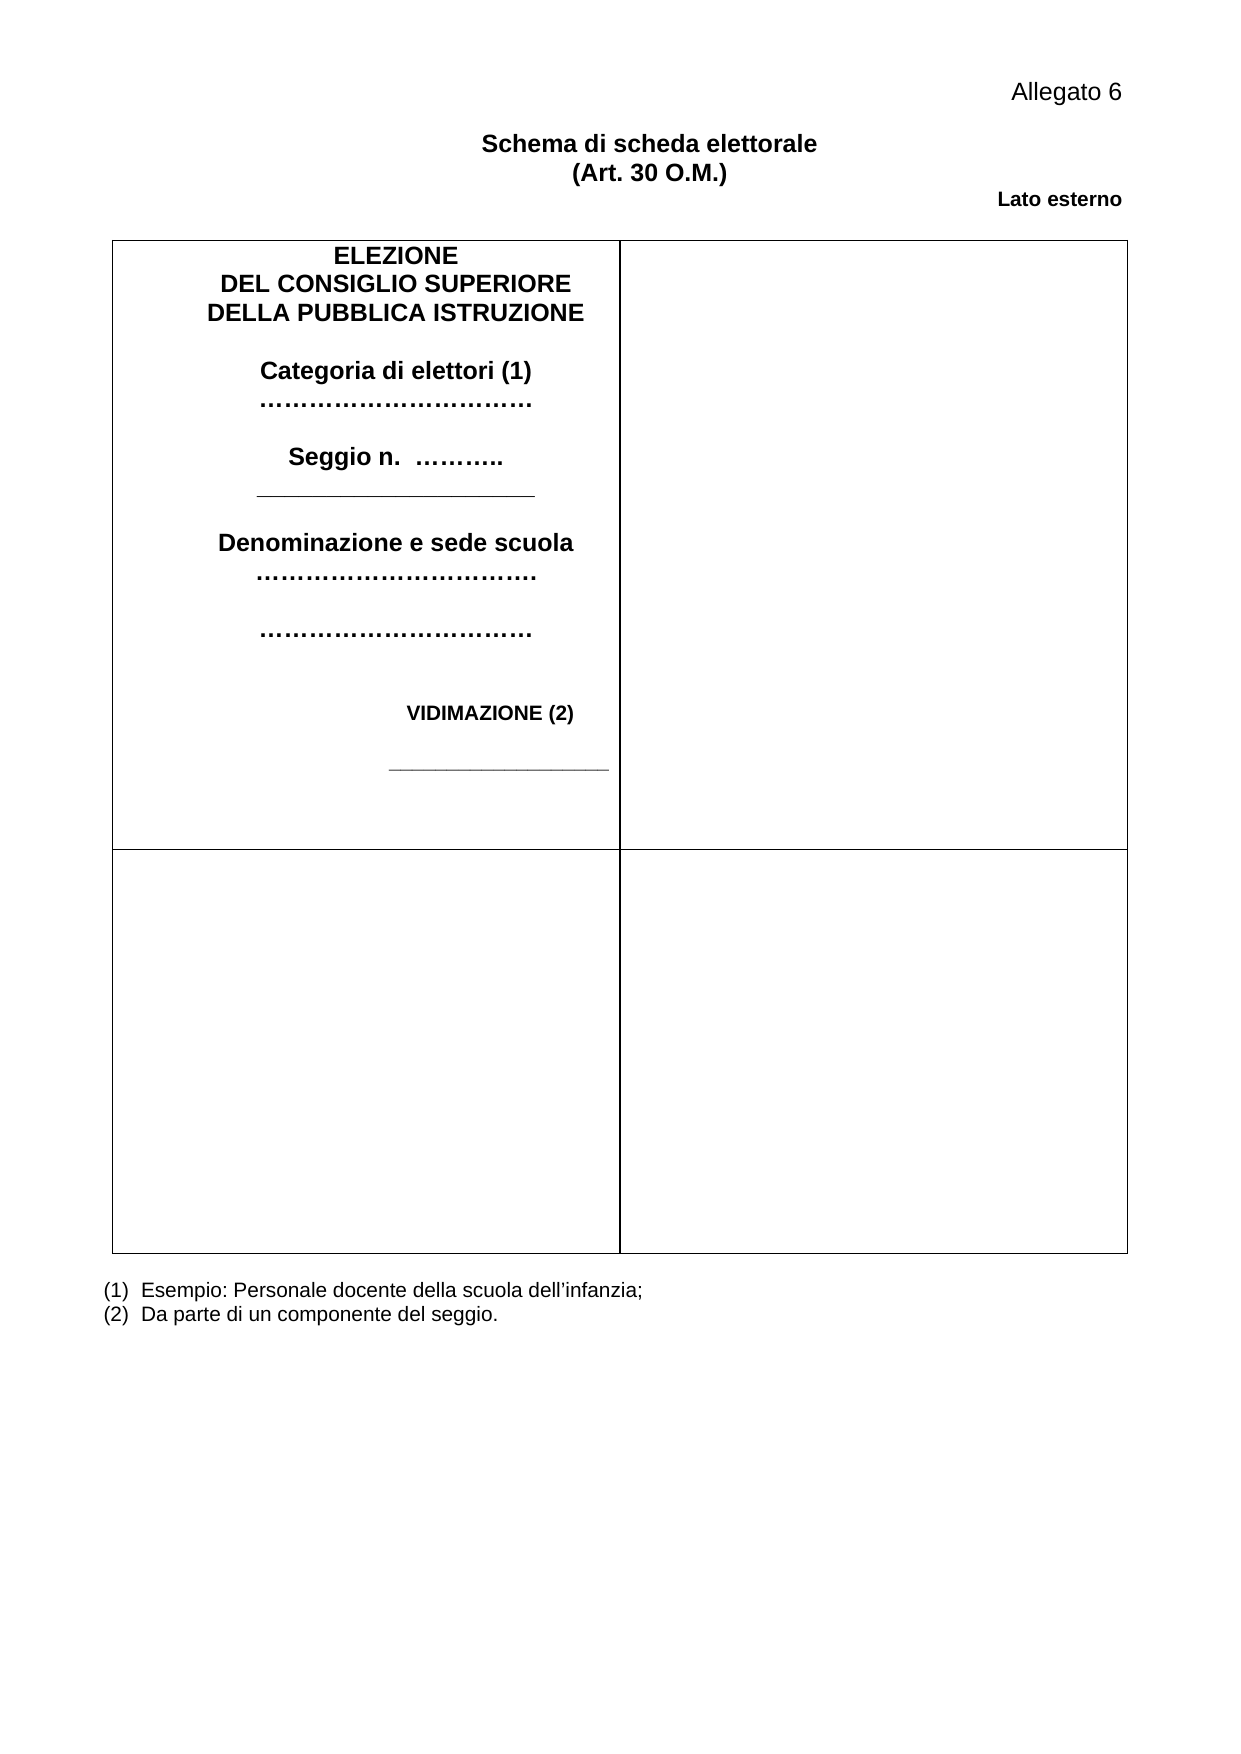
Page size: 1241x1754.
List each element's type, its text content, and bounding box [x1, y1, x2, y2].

table_header ELEZIONE DEL CONSIGLIO SUPERIORE DELLA PUBBLICA ISTRUZIONE Categoria di elettori (1) …………………………… Seggio n. ……….. ____________________ Denominazione e sede scuola ……………………………. …………………………… VIDIMAZIONE (2) ___________________ [113, 241, 619, 849]
text Lato esterno [118, 187, 1122, 211]
text (Art. 30 O.M.) [118, 158, 1181, 187]
list Da parte di un componente del seggio. [103, 1302, 1181, 1326]
table_cell [113, 850, 619, 1253]
list Esempio: Personale docente della scuola dell’infanzia; [103, 1278, 1181, 1302]
table_cell [621, 850, 1127, 1253]
text Schema di scheda elettorale [118, 129, 1181, 158]
table_header [621, 241, 1127, 849]
